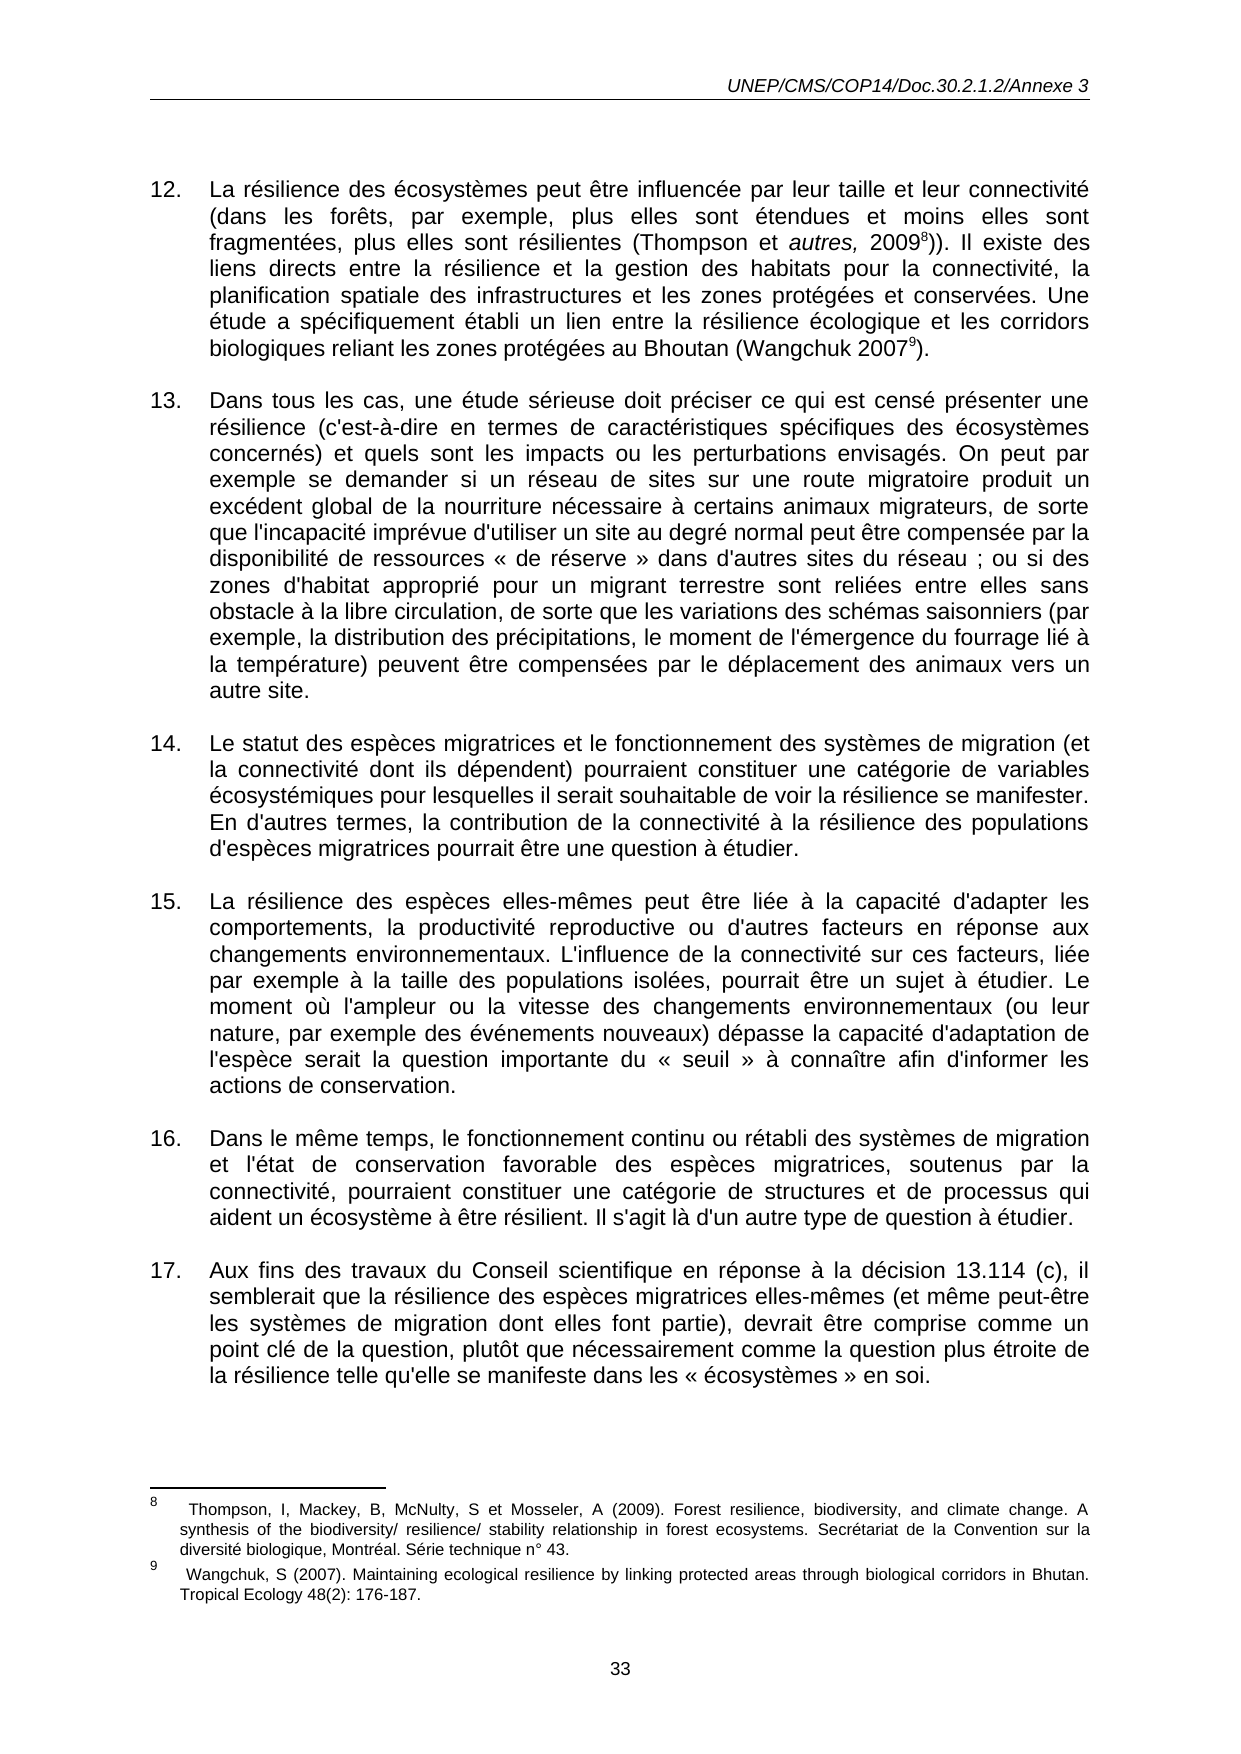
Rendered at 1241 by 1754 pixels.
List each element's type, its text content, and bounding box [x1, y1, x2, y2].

text 12. La résilience des écosystèmes peut être influencée par leur taille et leur connectivité (dans les forêts, par exemple, plus elles sont étendues et moins elles sont fragmentées, plus elles sont résilientes (Thompson et autres, 2009)). Il existe des liens directs entre la résilience et la gestion des habitats pour la connectivité, la planification spatiale des infrastructures et les zones protégées et conservées. Une étude a spécifiquement établi un lien entre la résilience écologique et les corridors biologiques reliant les zones protégées au Bhoutan (Wangchuk 2007). [150, 176, 1090, 361]
text 17. Aux fins des travaux du Conseil scientifique en réponse à la décision 13.114 (c), il semblerait que la résilience des espèces migratrices elles-mêmes (et même peut-être les systèmes de migration dont elles font partie), devrait être comprise comme un point clé de la question, plutôt que nécessairement comme la question plus étroite de la résilience telle qu'elle se manifeste dans les « écosystèmes » en soi. [150, 1257, 1090, 1389]
text 14. Le statut des espèces migratrices et le fonctionnement des systèmes de migration (et la connectivité dont ils dépendent) pourraient constituer une catégorie de variables écosystémiques pour lesquelles il serait souhaitable de voir la résilience se manifester. En d'autres termes, la contribution de la connectivité à la résilience des populations d'espèces migratrices pourrait être une question à étudier. [150, 730, 1090, 862]
text 13. Dans tous les cas, une étude sérieuse doit préciser ce qui est censé présenter une résilience (c'est-à-dire en termes de caractéristiques spécifiques des écosystèmes concernés) et quels sont les impacts ou les perturbations envisagés. On peut par exemple se demander si un réseau de sites sur une route migratoire produit un excédent global de la nourriture nécessaire à certains animaux migrateurs, de sorte que l'incapacité imprévue d'utiliser un site au degré normal peut être compensée par la disponibilité de ressources « de réserve » dans d'autres sites du réseau ; ou si des zones d'habitat approprié pour un migrant terrestre sont reliées entre elles sans obstacle à la libre circulation, de sorte que les variations des schémas saisonniers (par exemple, la distribution des précipitations, le moment de l'émergence du fourrage lié à la température) peuvent être compensées par le déplacement des animaux vers un autre site. [150, 387, 1090, 703]
text 16. Dans le même temps, le fonctionnement continu ou rétabli des systèmes de migration et l'état de conservation favorable des espèces migratrices, soutenus par la connectivité, pourraient constituer une catégorie de structures et de processus qui aident un écosystème à être résilient. Il s'agit là d'un autre type de question à étudier. [150, 1125, 1090, 1231]
text 15. La résilience des espèces elles-mêmes peut être liée à la capacité d'adapter les comportements, la productivité reproductive ou d'autres facteurs en réponse aux changements environnementaux. L'influence de la connectivité sur ces facteurs, liée par exemple à la taille des populations isolées, pourrait être un sujet à étudier. Le moment où l'ampleur ou la vitesse des changements environnementaux (ou leur nature, par exemple des événements nouveaux) dépasse la capacité d'adaptation de l'espèce serait la question importante du « seuil » à connaître afin d'informer les actions de conservation. [150, 888, 1090, 1099]
